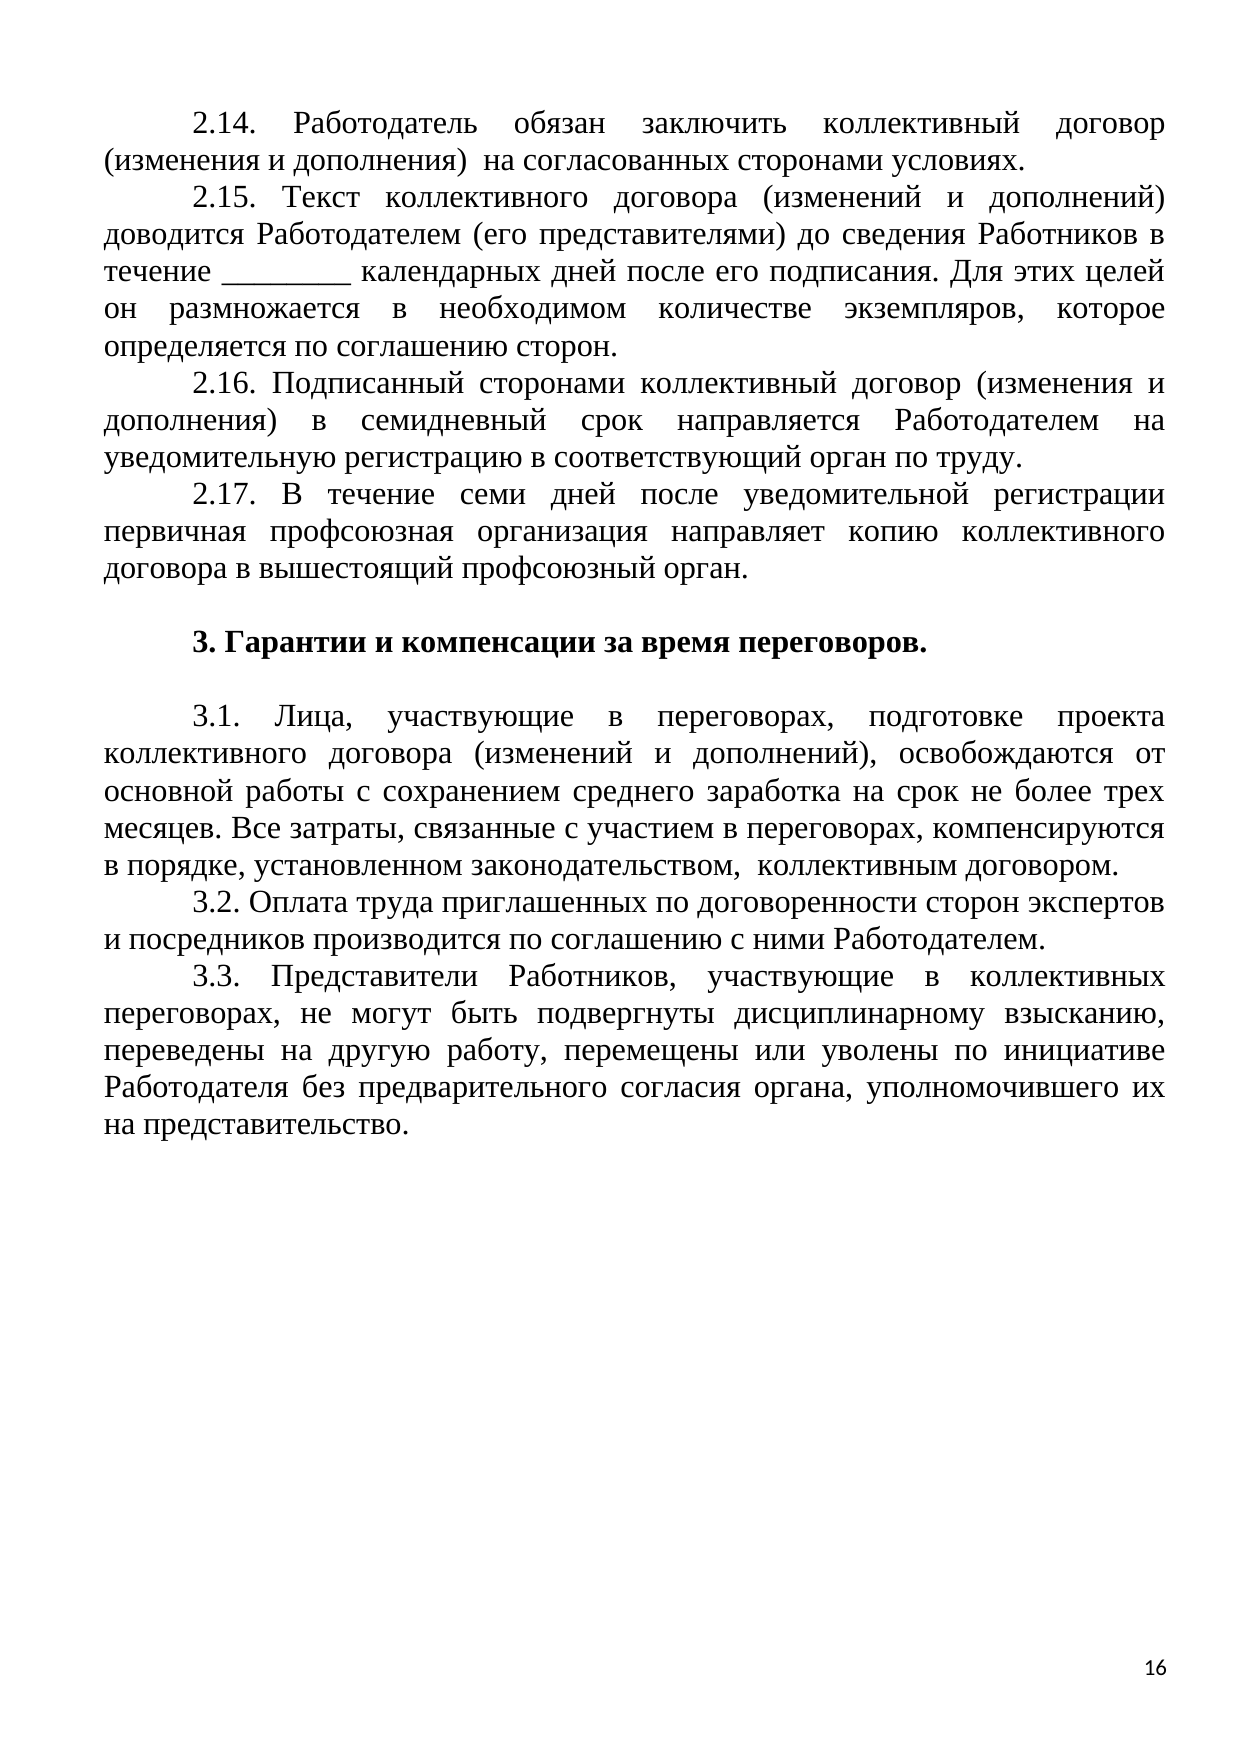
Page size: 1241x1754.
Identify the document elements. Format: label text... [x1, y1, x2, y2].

text 2.15. Текст коллективного договора (изменений и дополнений) доводится Работодателем (его представителями) до сведения Работников в течение ________ календарных дней после его подписания. Для этих целей он размножается в необходимом количестве экземпляров, которое определяется по соглашению сторон. [103, 178, 1167, 363]
text 3.1. Лица, участвующие в переговорах, подготовке проекта коллективного договора (изменений и дополнений), освобождаются от основной работы с сохранением среднего заработка на срок не более трех месяцев. Все затраты, связанные с участием в переговорах, компенсируются в порядке, установленном законодательством, коллективным договором. [103, 697, 1167, 882]
text 2.16. Подписанный сторонами коллективный договор (изменения и дополнения) в семидневный срок направляется Работодателем на уведомительную регистрацию в соответствующий орган по труду. [103, 363, 1167, 474]
text 3.2. Оплата труда приглашенных по договоренности сторон экспертов и посредников производится по соглашению с ними Работодателем. [103, 882, 1167, 956]
text 2.14. Работодатель обязан заключить коллективный договор (изменения и дополнения) на согласованных сторонами условиях. [103, 103, 1167, 178]
text 3.3. Представители Работников, участвующие в коллективных переговорах, не могут быть подвергнуты дисциплинарному взысканию, переведены на другую работу, перемещены или уволены по инициативе Работодателя без предварительного согласия органа, уполномочившего их на представительство. [103, 956, 1167, 1142]
text 3. Гарантии и компенсации за время переговоров. [103, 623, 1167, 660]
text 2.17. В течение семи дней после уведомительной регистрации первичная профсоюзная организация направляет копию коллективного договора в вышестоящий профсоюзный орган. [103, 474, 1167, 586]
